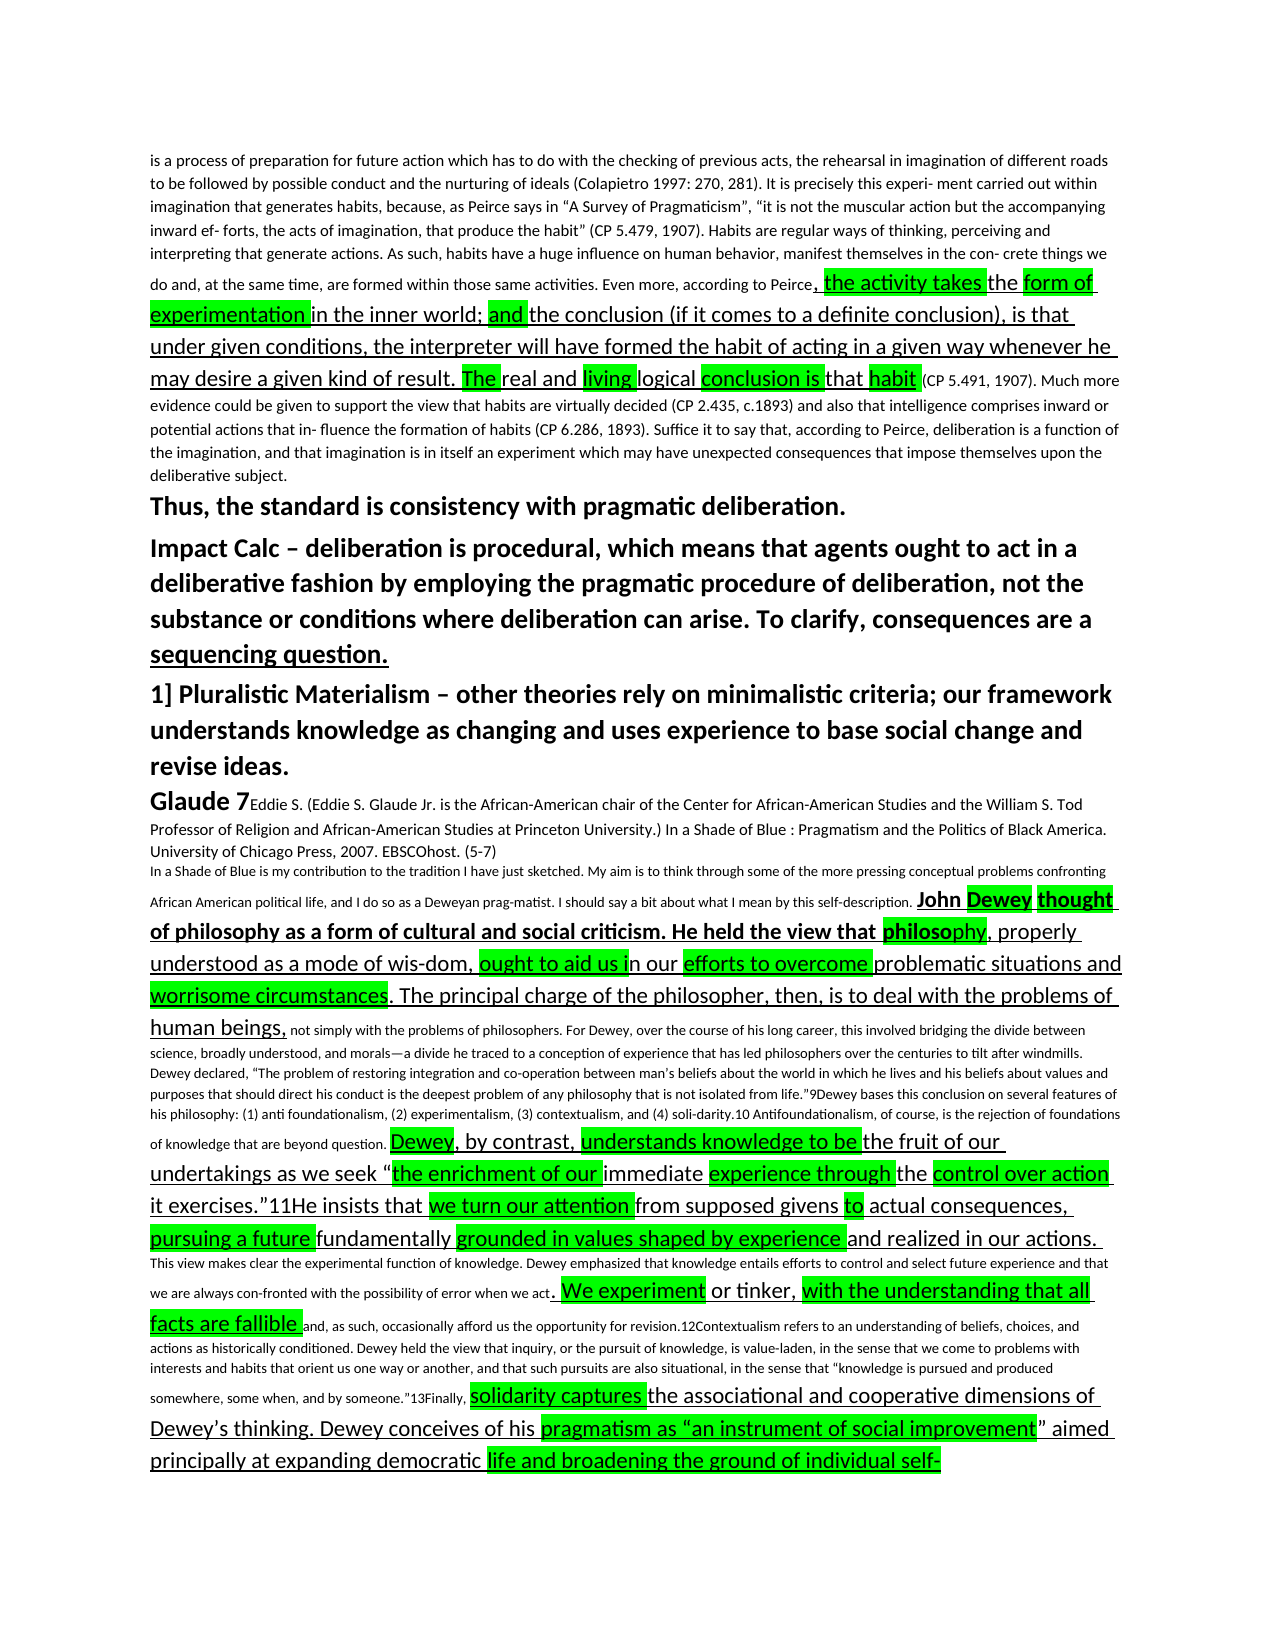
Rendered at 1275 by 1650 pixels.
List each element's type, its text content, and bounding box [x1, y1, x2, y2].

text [150, 150, 1125, 486]
subtitle Thus, the standard is consistency with pragmatic deliberation. [150, 489, 1125, 522]
subtitle 1] Pluralistic Materialism – other theories rely on minimalistic criteria; our framework understands knowledge as changing and uses experience to base social change and revise ideas. Glaude 7Eddie S. (Eddie S. Glaude Jr. is the African-American chair of the Center for African-American Studies and the William S. Tod Professor of Religion and African-American Studies at Princeton University.) In a Shade of Blue : Pragmatism and the Politics of Black America. University of Chicago Press, 2007. EBSCOhost. (5-7) [150, 677, 1125, 861]
subtitle Impact Calc – deliberation is procedural, which means that agents ought to act in a deliberative fashion by employing the pragmatic procedure of deliberation, not the substance or conditions where deliberation can arise. To clarify, consequences are a sequencing question. [150, 531, 1125, 671]
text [150, 863, 1125, 1474]
